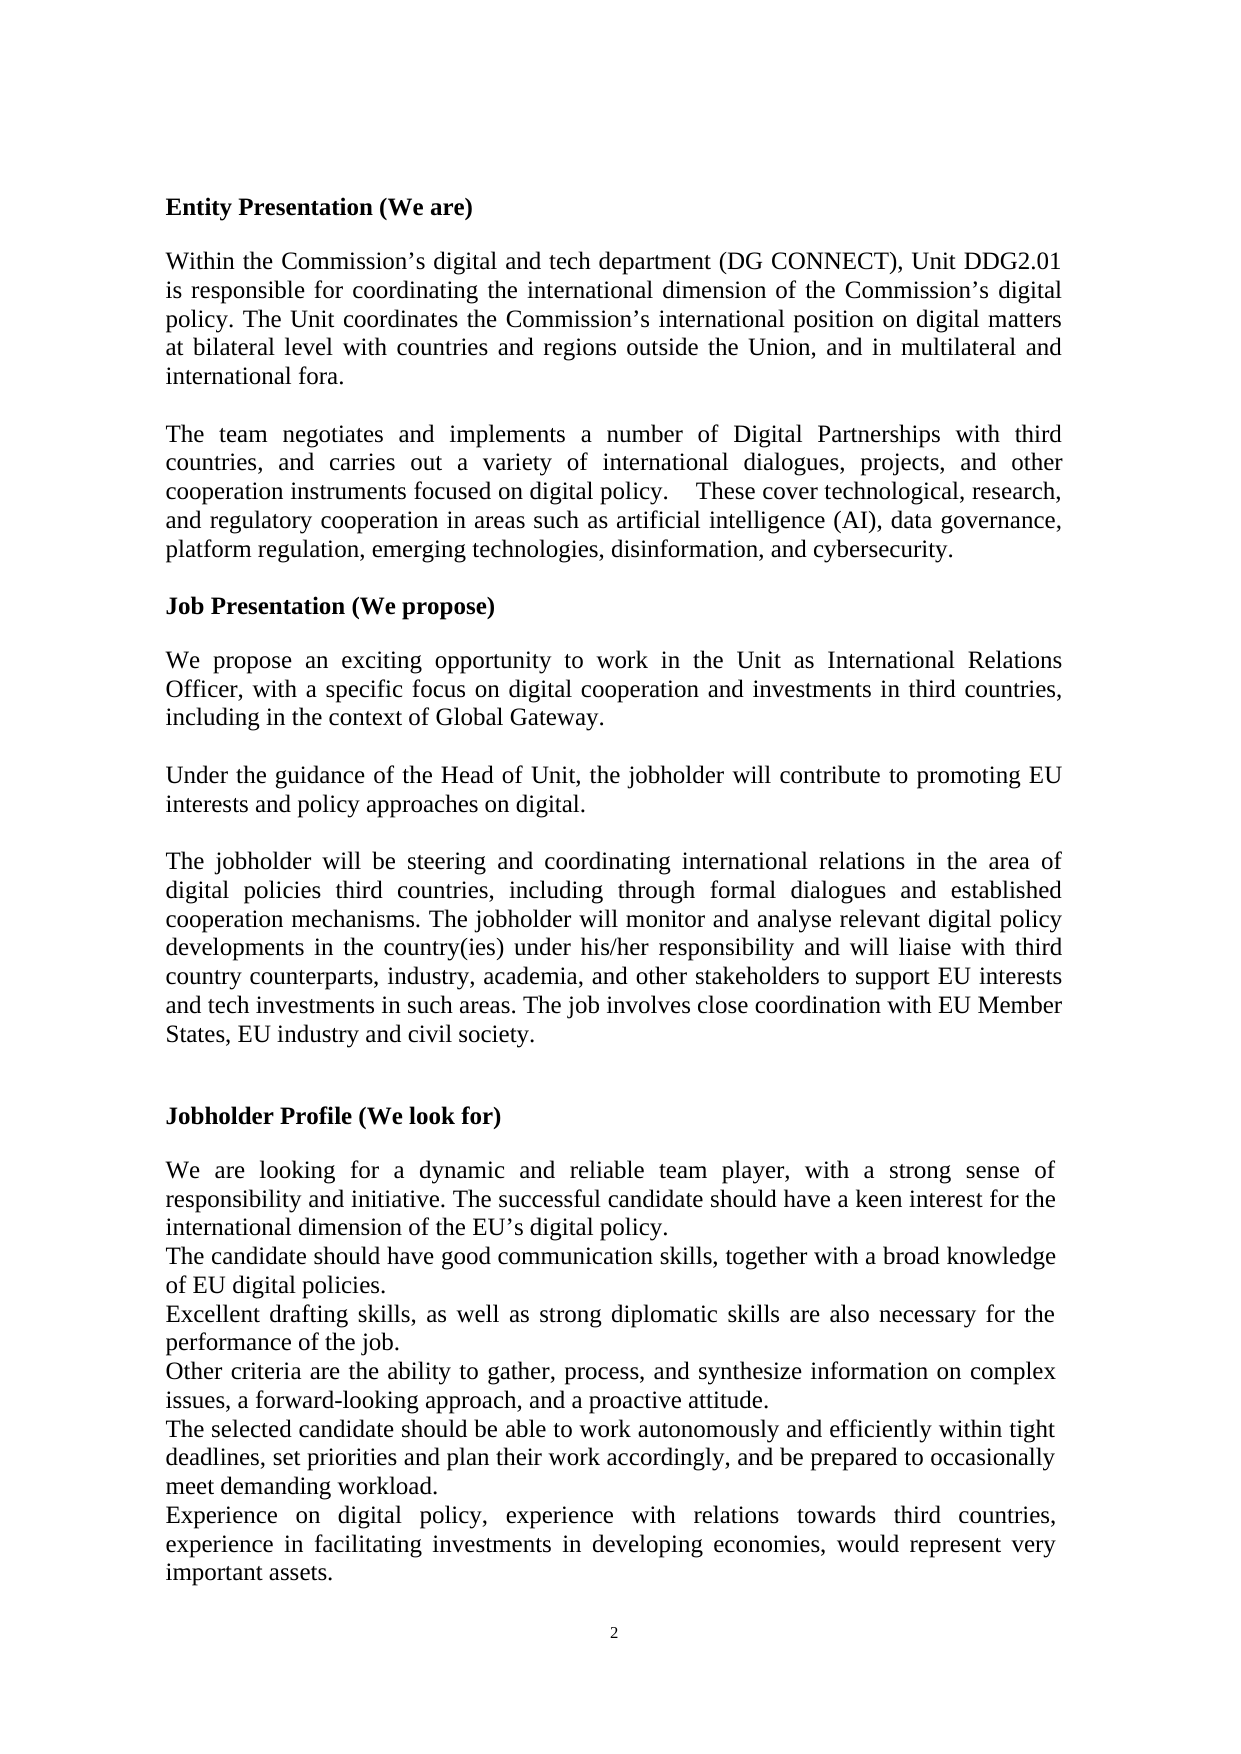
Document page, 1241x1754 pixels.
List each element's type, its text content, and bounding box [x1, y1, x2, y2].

list Entity Presentation (We are) [165, 192, 1063, 221]
list Job Presentation (We propose) [165, 591, 1063, 620]
list Jobholder Profile (We look for) [165, 1101, 1063, 1130]
